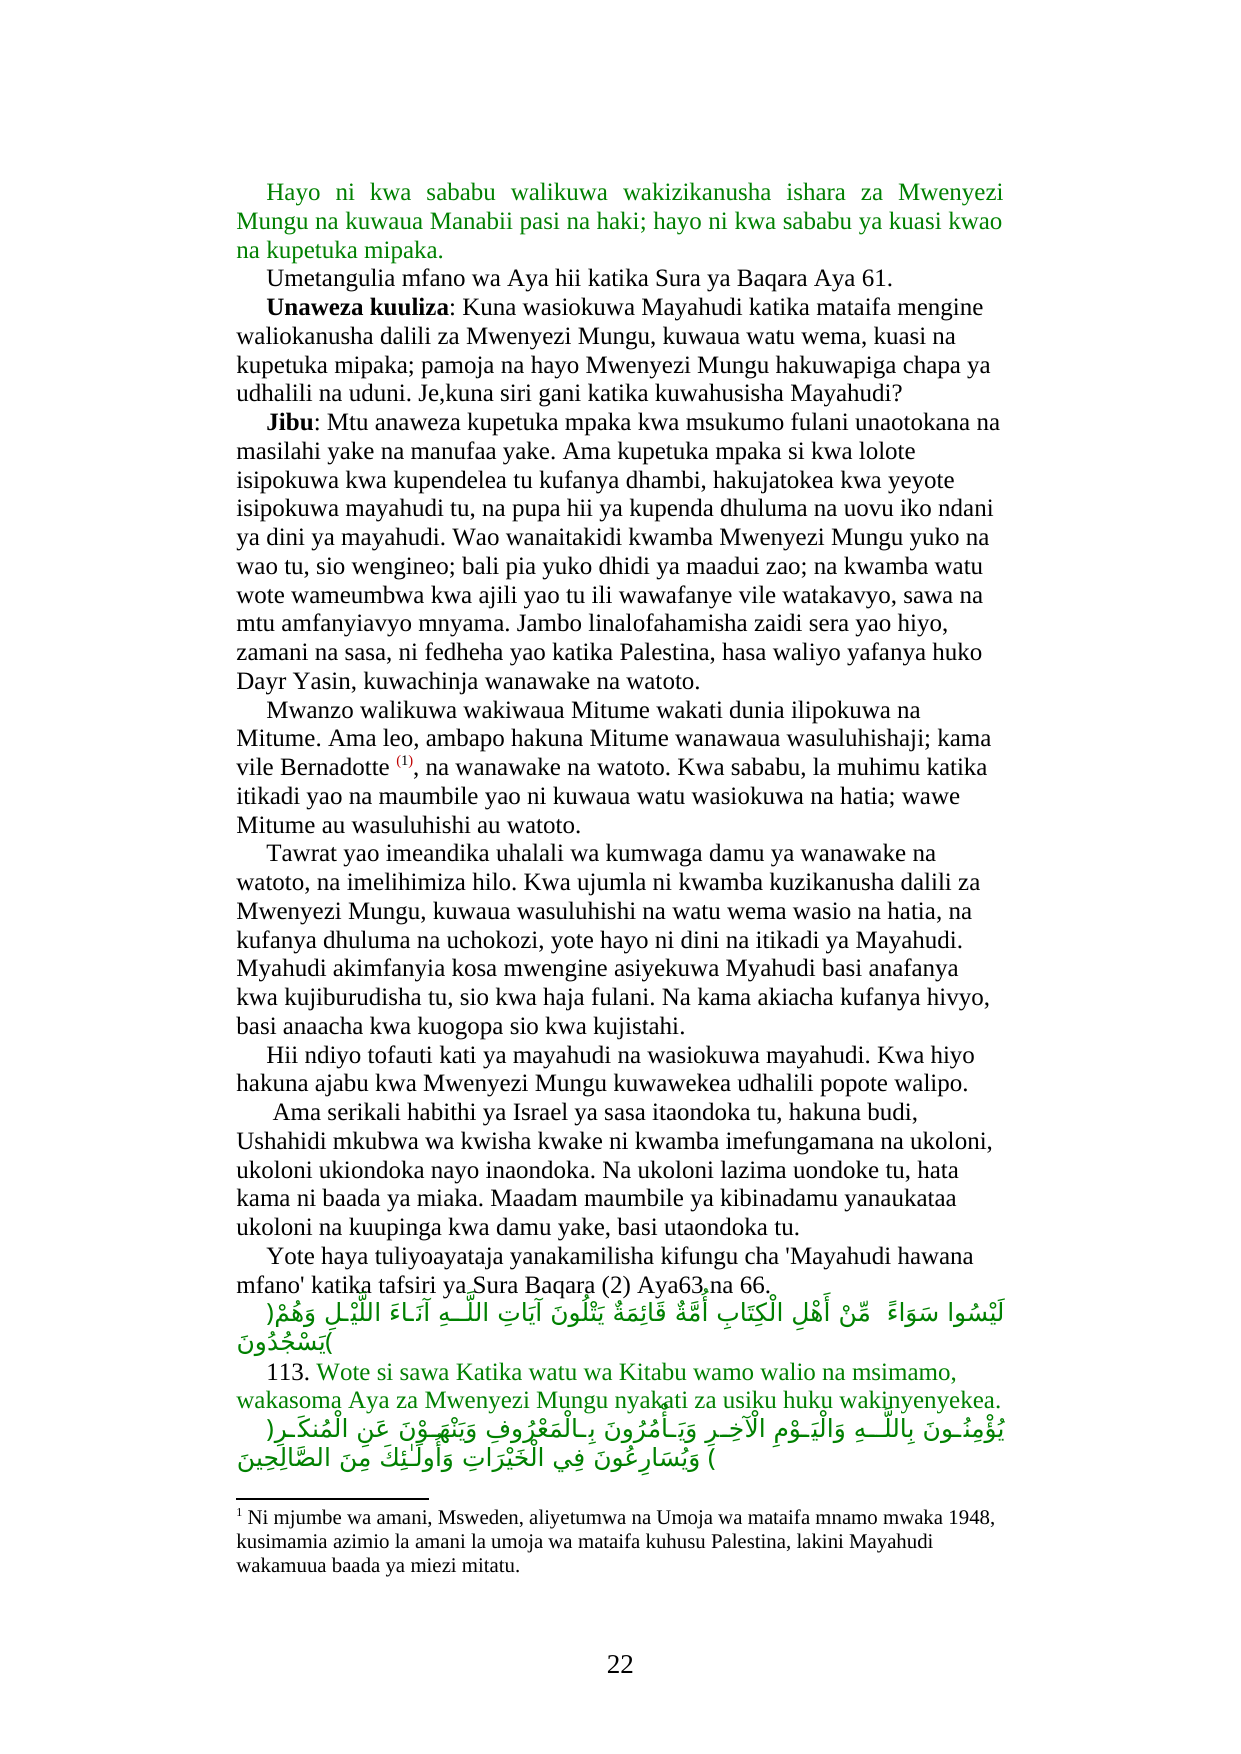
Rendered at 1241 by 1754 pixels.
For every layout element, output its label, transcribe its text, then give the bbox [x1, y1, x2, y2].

text ﴿يُؤْمِنُونَ بِاللَّـهِ وَالْيَوْمِ الْآخِرِ وَيَأْمُرُونَ بِالْمَعْرُوفِ وَيَنْهَوْنَ عَنِ الْمُنكَرِ وَيُسَارِعُونَ فِي الْخَيْرَاتِ وَأُولَـٰئِكَ مِنَ الصَّالِحِينَ ﴾ [236, 1414, 1004, 1473]
text Umetangulia mfano wa Aya hii katika Sura ya Baqara Aya 61. [236, 263, 1004, 292]
text Tawrat yao imeandika uhalali wa kumwaga damu ya wanawake na watoto, na imelihimiza hilo. Kwa ujumla ni kwamba kuzikanusha dalili za Mwenyezi Mungu, kuwaua wasuluhishi na watu wema wasio na hatia, na kufanya dhuluma na uchokozi, yote hayo ni dini na itikadi ya Mayahudi. Myahudi akimfanyia kosa mwengine asiyekuwa Myahudi basi anafanya kwa kujiburudisha tu, sio kwa haja fulani. Na kama akiacha kufanya hivyo, basi anaacha kwa kuogopa sio kwa kujistahi. [236, 838, 1004, 1040]
text Yote haya tuliyoayataja yanakamilisha kifungu cha 'Mayahudi hawana mfano' katika tafsiri ya Sura Baqara (2) Aya63 na 66. [236, 1241, 1004, 1298]
text 113. Wote si sawa Katika watu wa Kitabu wamo walio na msimamo, wakasoma Aya za Mwenyezi Mungu nyakati za usiku huku wakinyenyekea. [236, 1357, 1004, 1414]
text Mwanzo walikuwa wakiwaua Mitume wakati dunia ilipokuwa na Mitume. Ama leo, ambapo hakuna Mitume wanawaua wasuluhishaji; kama vile Bernadotte (), na wanawake na watoto. Kwa sababu, la muhimu katika itikadi yao na maumbile yao ni kuwaua watu wasiokuwa na hatia; wawe Mitume au wasuluhishi au watoto. [236, 695, 1004, 838]
text ﴿لَيْسُوا سَوَاءً مِّنْ أَهْلِ الْكِتَابِ أُمَّةٌ قَائِمَةٌ يَتْلُونَ آيَاتِ اللَّـهِ آنَاءَ اللَّيْلِ وَهُمْ يَسْجُدُونَ﴾ [236, 1298, 1004, 1357]
text Jibu: Mtu anaweza kupetuka mpaka kwa msukumo fulani unaotokana na masilahi yake na manufaa yake. Ama kupetuka mpaka si kwa lolote isipokuwa kwa kupendelea tu kufanya dhambi, hakujatokea kwa yeyote isipokuwa mayahudi tu, na pupa hii ya kupenda dhuluma na uovu iko ndani ya dini ya mayahudi. Wao wanaitakidi kwamba Mwenyezi Mungu yuko na wao tu, sio wengineo; bali pia yuko dhidi ya maadui zao; na kwamba watu wote wameumbwa kwa ajili yao tu ili wawafanye vile watakavyo, sawa na mtu amfanyiavyo mnyama. Jambo linalofahamisha zaidi sera yao hiyo, zamani na sasa, ni fedheha yao katika Palestina, hasa waliyo yafanya huko Dayr Yasin, kuwachinja wanawake na watoto. [236, 407, 1004, 695]
text Unaweza kuuliza: Kuna wasiokuwa Mayahudi katika mataifa mengine waliokanusha dalili za Mwenyezi Mungu, kuwaua watu wema, kuasi na kupetuka mipaka; pamoja na hayo Mwenyezi Mungu hakuwapiga chapa ya udhalili na uduni. Je,kuna siri gani katika kuwahusisha Mayahudi? [236, 292, 1004, 407]
text Ama serikali habithi ya Israel ya sasa itaondoka tu, hakuna budi, Ushahidi mkubwa wa kwisha kwake ni kwamba imefungamana na ukoloni, ukoloni ukiondoka nayo inaondoka. Na ukoloni lazima uondoke tu, hata kama ni baada ya miaka. Maadam maumbile ya kibinadamu yanaukataa ukoloni na kuupinga kwa damu yake, basi utaondoka tu. [236, 1097, 1004, 1241]
text Hayo ni kwa sababu walikuwa wakizikanusha ishara za Mwenyezi Mungu na kuwaua Manabii pasi na haki; hayo ni kwa sababu ya kuasi kwao na kupetuka mipaka. [236, 177, 1004, 263]
text Hii ndiyo tofauti kati ya mayahudi na wasiokuwa mayahudi. Kwa hiyo hakuna ajabu kwa Mwenyezi Mungu kuwawekea udhalili popote walipo. [236, 1040, 1004, 1097]
